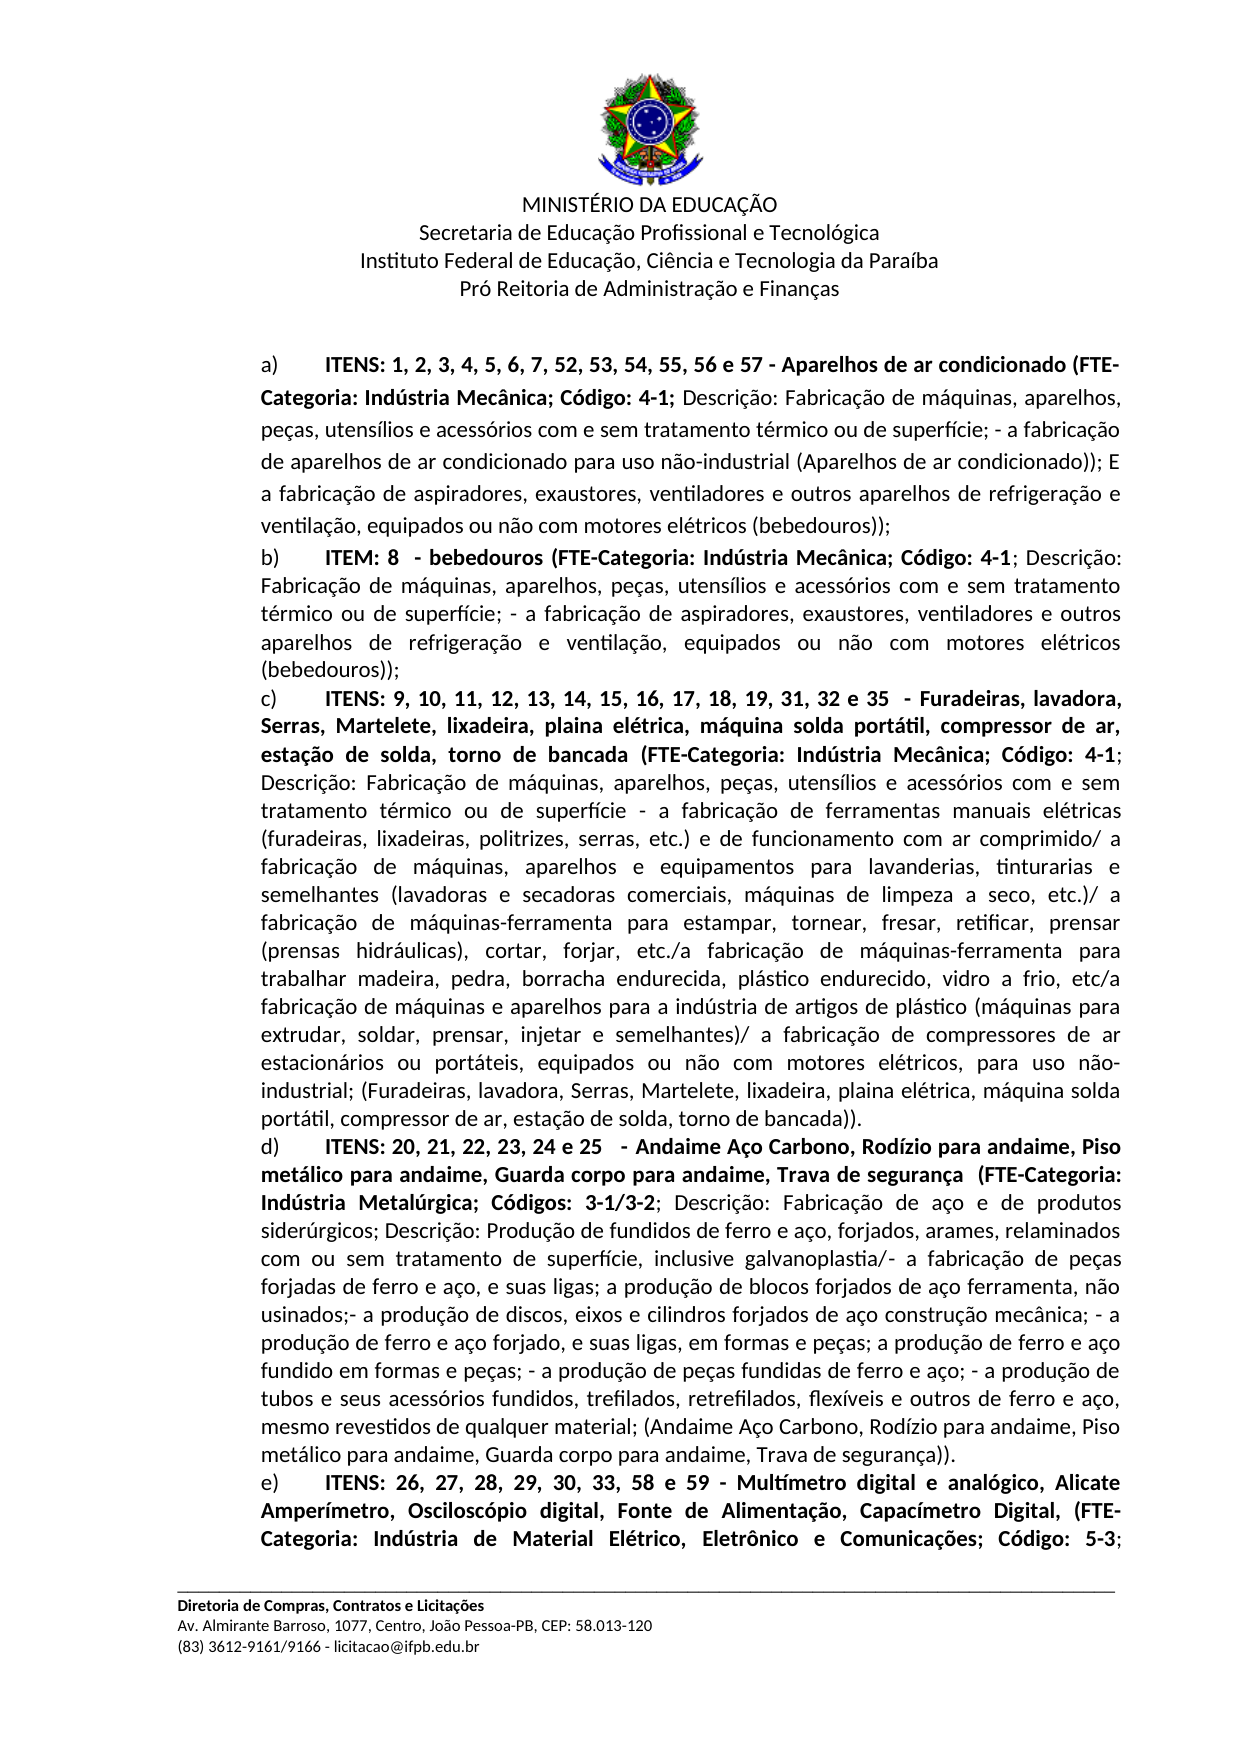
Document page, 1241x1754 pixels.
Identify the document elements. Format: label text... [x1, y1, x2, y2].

list ITEM: 8 - bebedouros (FTE-Categoria: Indústria Mecânica; Código: 4-1; Descrição: Fabricação de máquinas, aparelhos, peças, utensílios e acessórios com e sem tratamento térmico ou de superfície; - a fabricação de aspiradores, exaustores, ventiladores e outros aparelhos de refrigeração e ventilação, equipados ou não com motores elétricos (bebedouros)); [261, 543, 1122, 684]
list ITENS: 20, 21, 22, 23, 24 e 25 - Andaime Aço Carbono, Rodízio para andaime, Piso metálico para andaime, Guarda corpo para andaime, Trava de segurança (FTE-Categoria: Indústria Metalúrgica; Códigos: 3-1/3-2; Descrição: Fabricação de aço e de produtos siderúrgicos; Descrição: Produção de fundidos de ferro e aço, forjados, arames, relaminados com ou sem tratamento de superfície, inclusive galvanoplastia/- a fabricação de peças forjadas de ferro e aço, e suas ligas; a produção de blocos forjados de aço ferramenta, não usinados;- a produção de discos, eixos e cilindros forjados de aço construção mecânica; - a produção de ferro e aço forjado, e suas ligas, em formas e peças; a produção de ferro e aço fundido em formas e peças; - a produção de peças fundidas de ferro e aço; - a produção de tubos e seus acessórios fundidos, trefilados, retrefilados, flexíveis e outros de ferro e aço, mesmo revestidos de qualquer material; (Andaime Aço Carbono, Rodízio para andaime, Piso metálico para andaime, Guarda corpo para andaime, Trava de segurança)). [261, 1244, 1122, 1468]
list ITENS: 1, 2, 3, 4, 5, 6, 7, 52, 53, 54, 55, 56 e 57 - Aparelhos de ar condicionado (FTE-Categoria: Indústria Mecânica; Código: 4-1; Descrição: Fabricação de máquinas, aparelhos, peças, utensílios e acessórios com e sem tratamento térmico ou de superfície; - a fabricação de aparelhos de ar condicionado para uso não-industrial (Aparelhos de ar condicionado)); E a fabricação de aspiradores, exaustores, ventiladores e outros aparelhos de refrigeração e ventilação, equipados ou não com motores elétricos (bebedouros)); [261, 350, 1122, 539]
list ITENS: 9, 10, 11, 12, 13, 14, 15, 16, 17, 18, 19, 31, 32 e 35 - Furadeiras, lavadora, Serras, Martelete, lixadeira, plaina elétrica, máquina solda portátil, compressor de ar, estação de solda, torno de bancada (FTE-Categoria: Indústria Mecânica; Código: 4-1; Descrição: Fabricação de máquinas, aparelhos, peças, utensílios e acessórios com e sem tratamento térmico ou de superfície - a fabricação de ferramentas manuais elétricas (furadeiras, lixadeiras, politrizes, serras, etc.) e de funcionamento com ar comprimido/ a fabricação de máquinas, aparelhos e equipamentos para lavanderias, tinturarias e semelhantes (lavadoras e secadoras comerciais, máquinas de limpeza a seco, etc.)/ a fabricação de máquinas-ferramenta para estampar, tornear, fresar, retificar, prensar (prensas hidráulicas), cortar, forjar, etc./a fabricação de máquinas-ferramenta para trabalhar madeira, pedra, borracha endurecida, plástico endurecido, vidro a frio, etc/a fabricação de máquinas e aparelhos para a indústria de artigos de plástico (máquinas para extrudar, soldar, prensar, injetar e semelhantes)/ a fabricação de compressores de ar estacionários ou portáteis, equipados ou não com motores elétricos, para uso não-industrial; (Furadeiras, lavadora, Serras, Martelete, lixadeira, plaina elétrica, máquina solda portátil, compressor de ar, estação de solda, torno de bancada)). [261, 684, 1122, 1132]
list ITENS: 20, 21, 22, 23, 24 e 25 - Andaime Aço Carbono, Rodízio para andaime, Piso metálico para andaime, Guarda corpo para andaime, Trava de segurança (FTE-Categoria: Indústria Metalúrgica; Códigos: 3-1/3-2; Descrição: Fabricação de aço e de produtos siderúrgicos; Descrição: Produção de fundidos de ferro e aço, forjados, arames, relaminados com ou sem tratamento de superfície, inclusive galvanoplastia/- a fabricação de peças forjadas de ferro e aço, e suas ligas; a produção de blocos forjados de aço ferramenta, não usinados;- a produção de discos, eixos e cilindros forjados de aço construção mecânica; - a produção de ferro e aço forjado, e suas ligas, em formas e peças; a produção de ferro e aço fundido em formas e peças; - a produção de peças fundidas de ferro e aço; - a produção de tubos e seus acessórios fundidos, trefilados, retrefilados, flexíveis e outros de ferro e aço, mesmo revestidos de qualquer material; (Andaime Aço Carbono, Rodízio para andaime, Piso metálico para andaime, Guarda corpo para andaime, Trava de segurança)). [261, 1132, 1122, 1244]
picture [597, 72, 703, 184]
